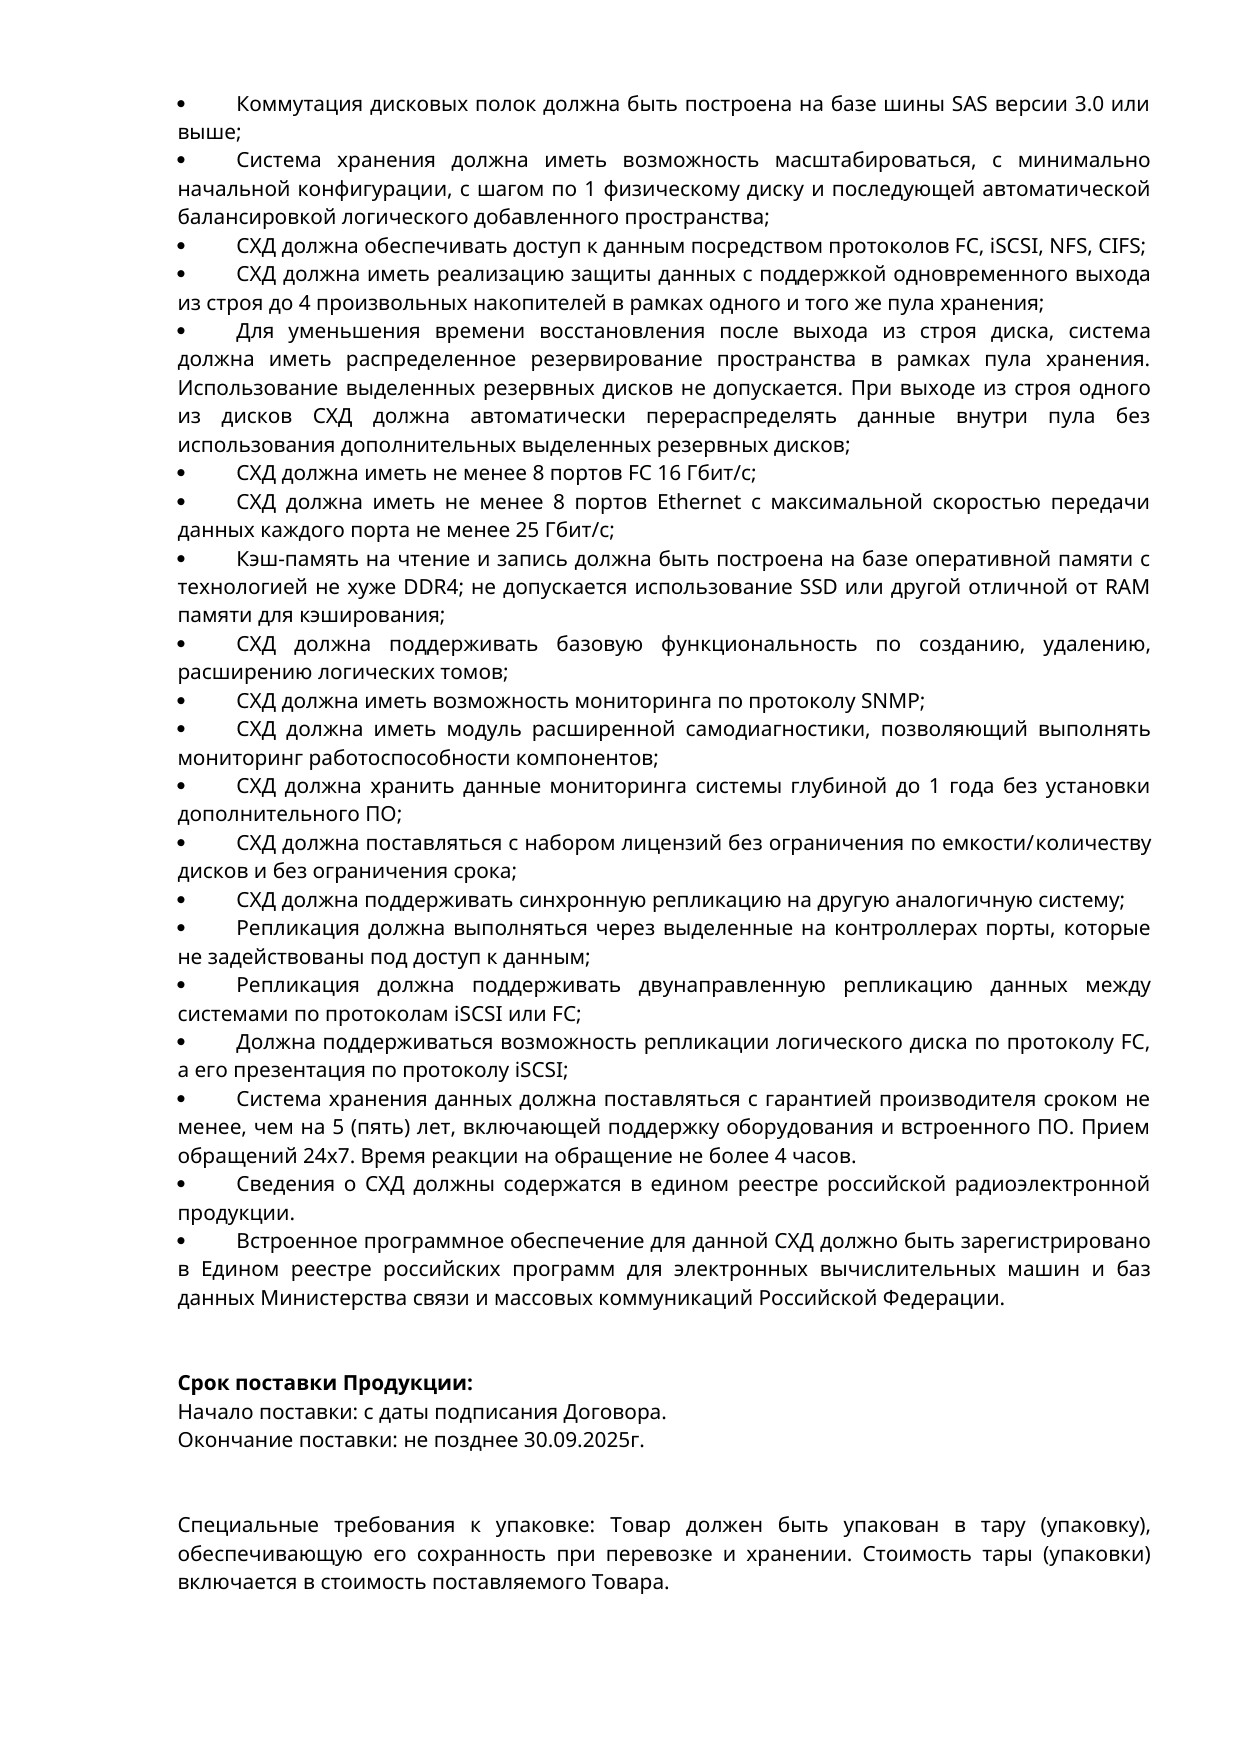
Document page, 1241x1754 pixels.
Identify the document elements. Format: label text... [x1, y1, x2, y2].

list СХД должна поддерживать синхронную репликацию на другую аналогичную систему; [177, 885, 1152, 913]
list СХД должна иметь возможность мониторинга по протоколу SNMP; [177, 686, 1152, 714]
list СХД должна поставляться с набором лицензий без ограничения по емкости/количеству дисков и без ограничения срока; [177, 828, 1152, 885]
list СХД должна иметь реализацию защиты данных с поддержкой одновременного выхода из строя до 4 произвольных накопителей в рамках одного и того же пула хранения; [177, 259, 1152, 316]
list СХД должна поддерживать базовую функциональность по созданию, удалению, расширению логических томов; [177, 629, 1152, 686]
list Для уменьшения времени восстановления после выхода из строя диска, система должна иметь распределенное резервирование пространства в рамках пула хранения. Использование выделенных резервных дисков не допускается. При выходе из строя одного из дисков СХД должна автоматически перераспределять данные внутри пула без использования дополнительных выделенных резервных дисков; [177, 316, 1152, 458]
list Система хранения должна иметь возможность масштабироваться, с минимально начальной конфигурации, с шагом по 1 физическому диску и последующей автоматической балансировкой логического добавленного пространства; [177, 146, 1152, 231]
list СХД должна хранить данные мониторинга системы глубиной до 1 года без установки дополнительного ПО; [177, 771, 1152, 828]
text Начало поставки: с даты подписания Договора. [177, 1397, 1152, 1425]
text Срок поставки Продукции: [177, 1368, 1152, 1397]
list Должна поддерживаться возможность репликации логического диска по протоколу FC, а его презентация по протоколу iSCSI; [177, 1027, 1152, 1084]
list СХД должна иметь не менее 8 портов Ethernet с максимальной скоростью передачи данных каждого порта не менее 25 Гбит/с; [177, 487, 1152, 544]
list СХД должна иметь не менее 8 портов FC 16 Гбит/с; [177, 458, 1152, 487]
list Кэш-память на чтение и запись должна быть построена на базе оперативной памяти с технологией не хуже DDR4; не допускается использование SSD или другой отличной от RAM памяти для кэширования; [177, 544, 1152, 629]
text Окончание поставки: не позднее 30.09.2025г. [177, 1425, 1152, 1454]
list Коммутация дисковых полок должна быть построена на базе шины SAS версии 3.0 или выше; [177, 89, 1152, 146]
list Сведения о СХД должны содержатся в едином реестре российской радиоэлектронной продукции. [177, 1169, 1152, 1226]
text Специальные требования к упаковке: Товар должен быть упакован в тару (упаковку), обеспечивающую его сохранность при перевозке и хранении. Стоимость тары (упаковки) включается в стоимость поставляемого Товара. [177, 1511, 1152, 1596]
list Система хранения данных должна поставляться с гарантией производителя сроком не менее, чем на 5 (пять) лет, включающей поддержку оборудования и встроенного ПО. Прием обращений 24x7. Время реакции на обращение не более 4 часов. [177, 1084, 1152, 1169]
list Репликация должна выполняться через выделенные на контроллерах порты, которые не задействованы под доступ к данным; [177, 913, 1152, 970]
list Встроенное программное обеспечение для данной СХД должно быть зарегистрировано в Едином реестре российских программ для электронных вычислительных машин и баз данных Министерства связи и массовых коммуникаций Российской Федерации. [177, 1226, 1152, 1311]
list СХД должна обеспечивать доступ к данным посредством протоколов FC, iSCSI, NFS, CIFS; [177, 231, 1152, 259]
list Репликация должна поддерживать двунаправленную репликацию данных между системами по протоколам iSCSI или FC; [177, 970, 1152, 1027]
list СХД должна иметь модуль расширенной самодиагностики, позволяющий выполнять мониторинг работоспособности компонентов; [177, 714, 1152, 771]
